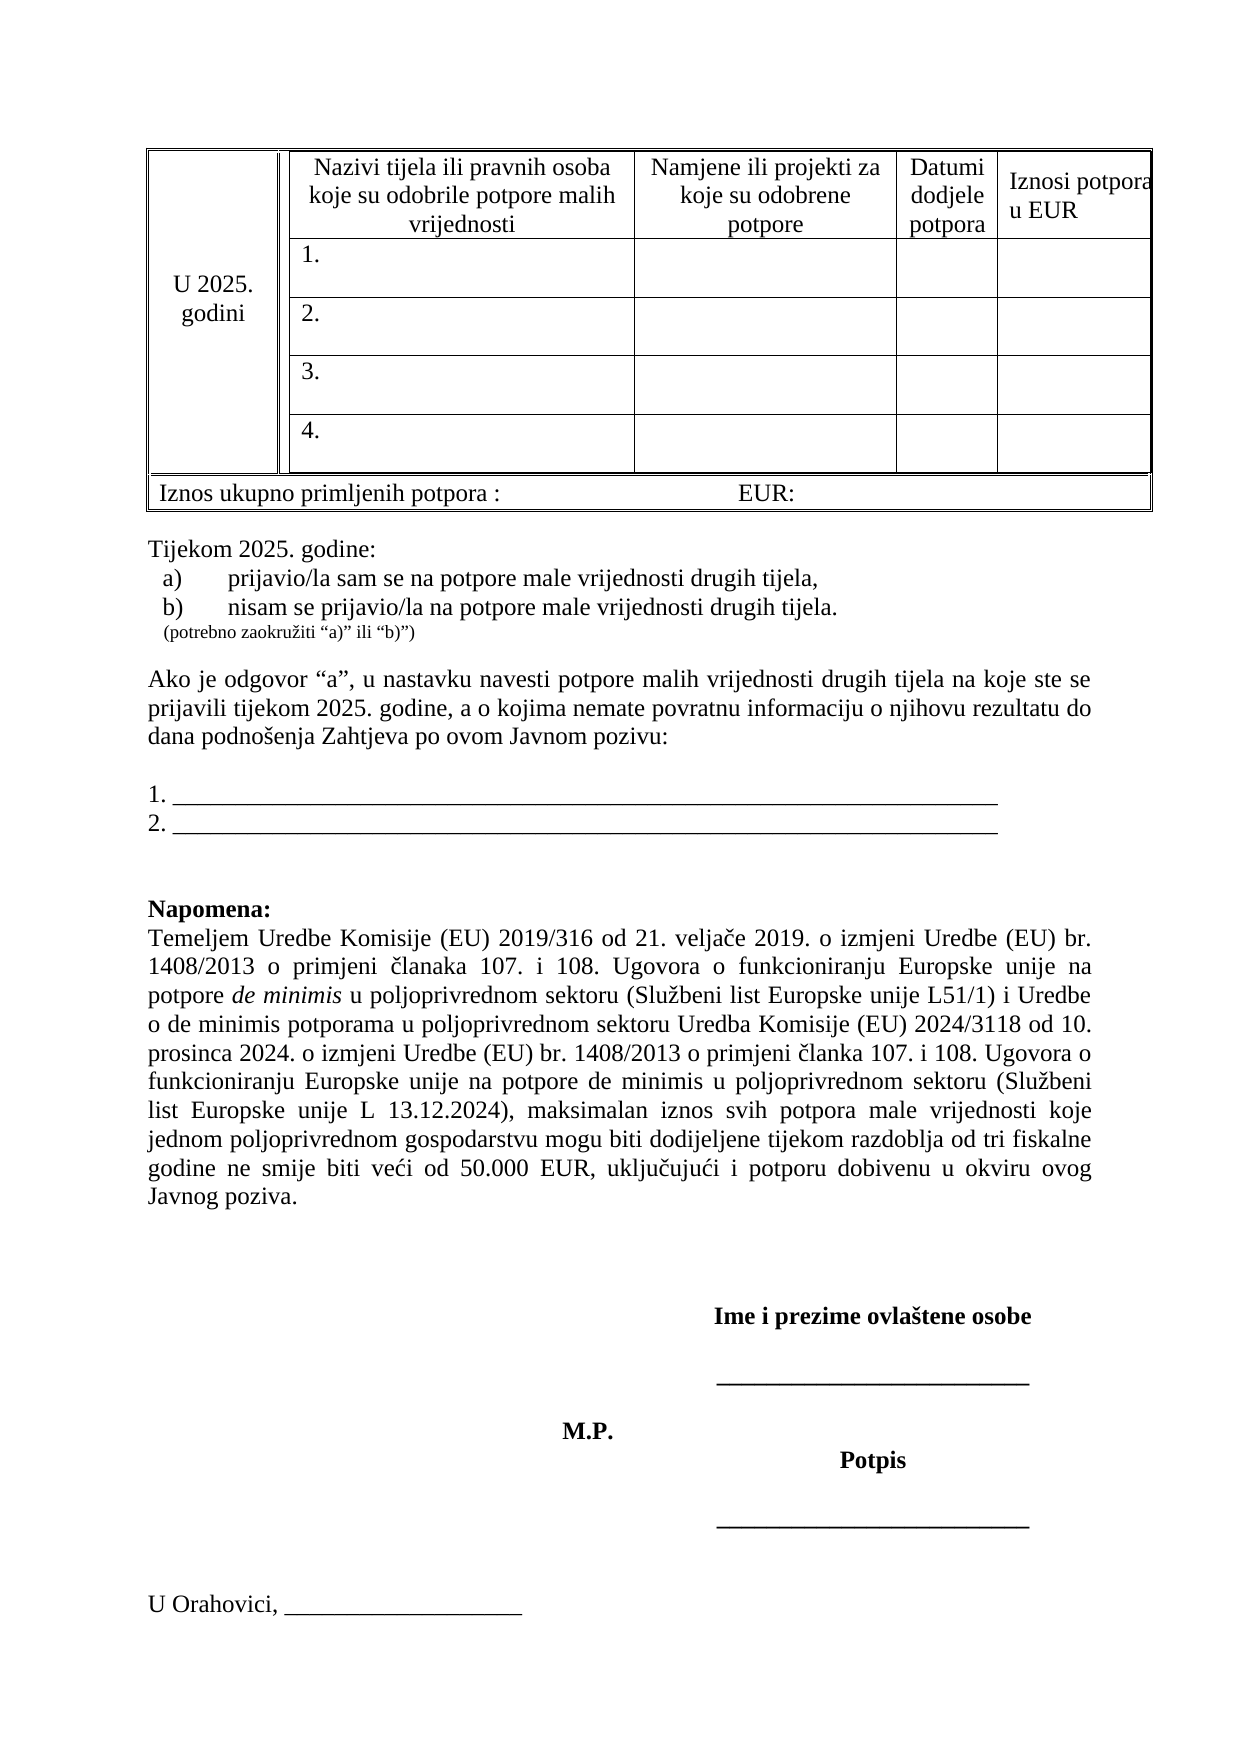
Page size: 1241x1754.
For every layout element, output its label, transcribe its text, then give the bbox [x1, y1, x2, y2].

table_cell [998, 152, 1150, 238]
table_header M.P. [523, 1301, 653, 1531]
table_cell Potpis [653, 1388, 1093, 1474]
text Tijekom 2025. godine: [148, 534, 1093, 563]
table_cell [998, 356, 1150, 414]
table_cell [635, 152, 896, 238]
table_cell [897, 152, 997, 238]
table_cell [998, 415, 1150, 472]
text (potrebno zaokružiti “a)” ili “b)”) [88, 621, 1093, 642]
table_cell [897, 298, 997, 355]
text Temeljem Uredbe Komisije (EU) 2019/316 od 21. veljače 2019. o izmjeni Uredbe (EU) br. 1408/2013 o primjeni članaka 107. i 108. Ugovora o funkcioniranju Europske unije na potpore de minimis u poljoprivrednom sektoru (Službeni list Europske unije L51/1) i Uredbe o de minimis potporama u poljoprivrednom sektoru Uredba Komisije (EU) 2024/3118 od 10. prosinca 2024. o izmjeni Uredbe (EU) br. 1408/2013 o primjeni članka 107. i 108. Ugovora o funkcioniranju Europske unije na potpore de minimis u poljoprivrednom sektoru (Službeni list Europske unije L 13.12.2024), maksimalan iznos svih potpora male vrijednosti koje jednom poljoprivrednom gospodarstvu mogu biti dodijeljene tijekom razdoblja od tri fiskalne godine ne smije biti veći od 50.000 EUR, uključujući i potporu dobivenu u okviru ovog Javnog poziva. [148, 923, 1093, 1210]
table_cell _________________________ [653, 1330, 1093, 1387]
table_cell [290, 298, 634, 355]
table_cell [635, 298, 896, 355]
table_cell U 2025. godini [149, 151, 278, 473]
list nisam se prijavio/la na potpore male vrijednosti drugih tijela. [162, 592, 1093, 621]
table_cell [897, 356, 997, 414]
table_cell [290, 356, 634, 414]
table_cell [635, 239, 896, 297]
table_cell [290, 152, 634, 238]
table_cell _________________________ [653, 1474, 1093, 1531]
table_cell [635, 356, 896, 414]
table_cell [897, 415, 997, 472]
table_cell [279, 151, 289, 473]
table_cell [290, 415, 634, 472]
text 1. __________________________________________________________________ [148, 779, 1093, 808]
text Napomena: [148, 894, 1152, 923]
table_header Ime i prezime ovlaštene osobe [653, 1301, 1093, 1330]
table_cell [290, 239, 634, 297]
list prijavio/la sam se na potpore male vrijednosti drugih tijela, [162, 563, 1093, 592]
table_cell [998, 239, 1150, 297]
table_cell [635, 415, 896, 472]
text 2. __________________________________________________________________ [148, 808, 1093, 836]
text U Orahovici, ___________________ [148, 1589, 1093, 1617]
table_cell [897, 239, 997, 297]
table_cell Iznos ukupno primljenih potpora : EUR: [148, 473, 1152, 509]
table_cell [998, 298, 1150, 355]
text Ako je odgovor “a”, u nastavku navesti potpore malih vrijednosti drugih tijela na koje ste se prijavili tijekom 2025. godine, a o kojima nemate povratnu informaciju o njihovu rezultatu do dana podnošenja Zahtjeva po ovom Javnom pozivu: [148, 664, 1093, 750]
